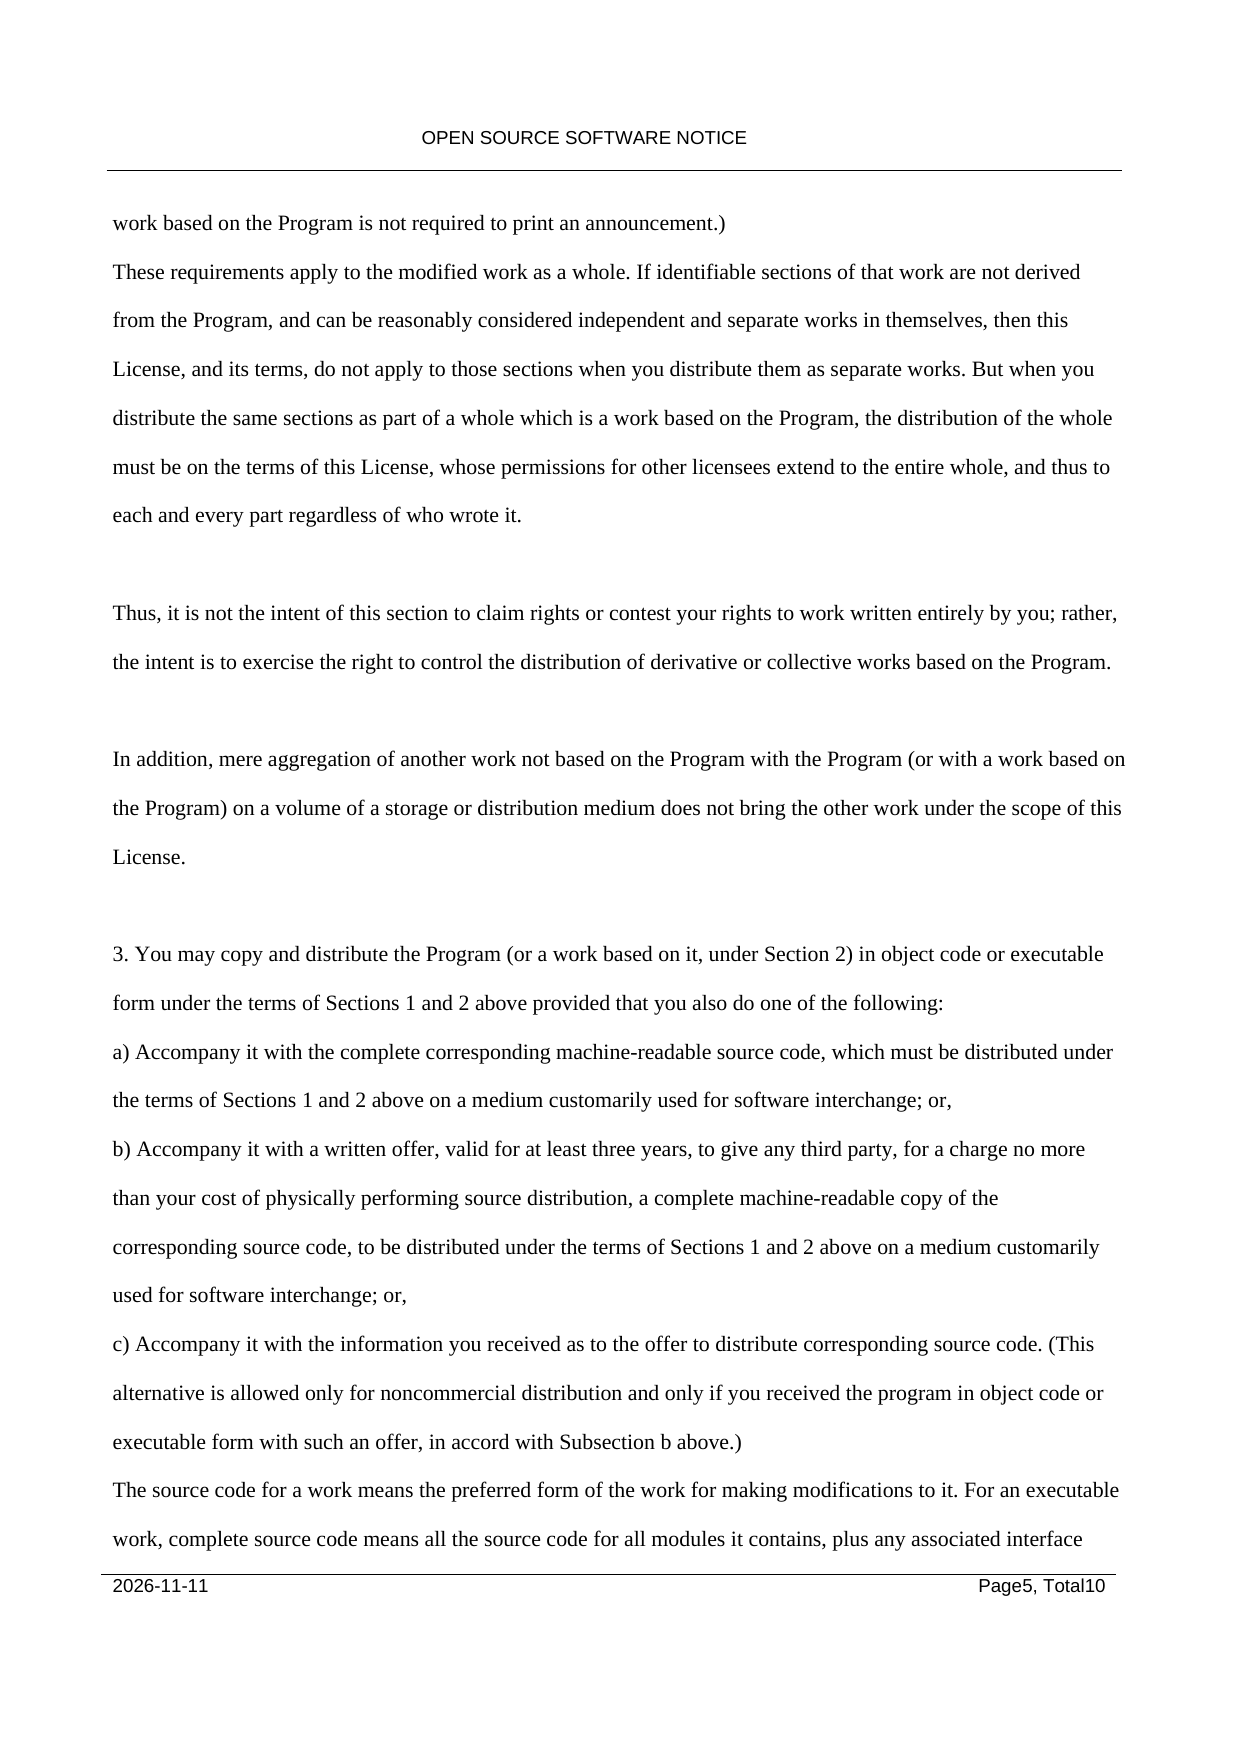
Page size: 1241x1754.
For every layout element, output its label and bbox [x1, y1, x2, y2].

text [112, 206, 1128, 1555]
